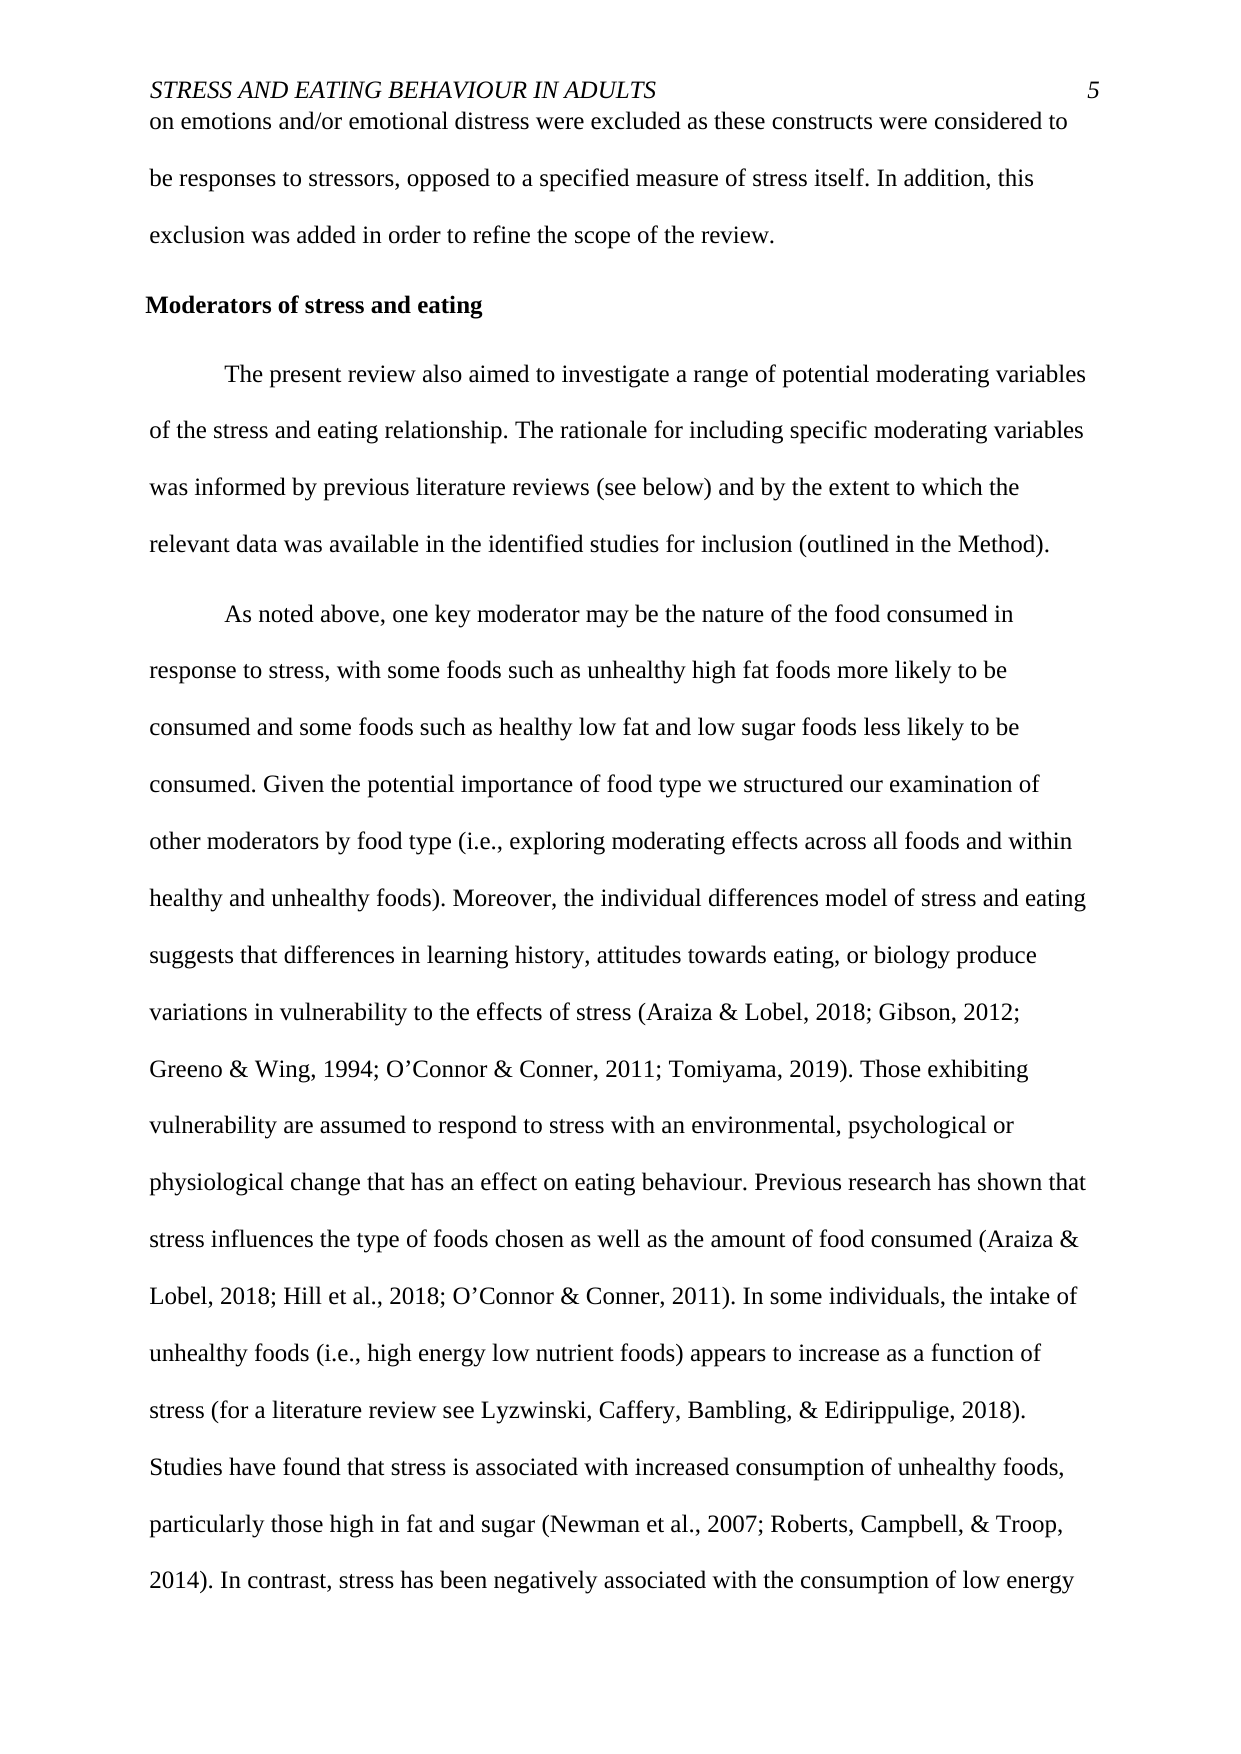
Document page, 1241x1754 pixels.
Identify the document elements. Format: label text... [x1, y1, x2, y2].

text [149, 599, 1089, 1594]
subtitle Moderators of stress and eating [145, 290, 1103, 318]
text The present review also aimed to investigate a range of potential moderating variables of the stress and eating relationship. The rationale for including specific moderating variables was informed by previous literature reviews (see below) and by the extent to which the relevant data was available in the identified studies for inclusion (outlined in the Method). [149, 359, 1089, 558]
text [149, 106, 1089, 248]
